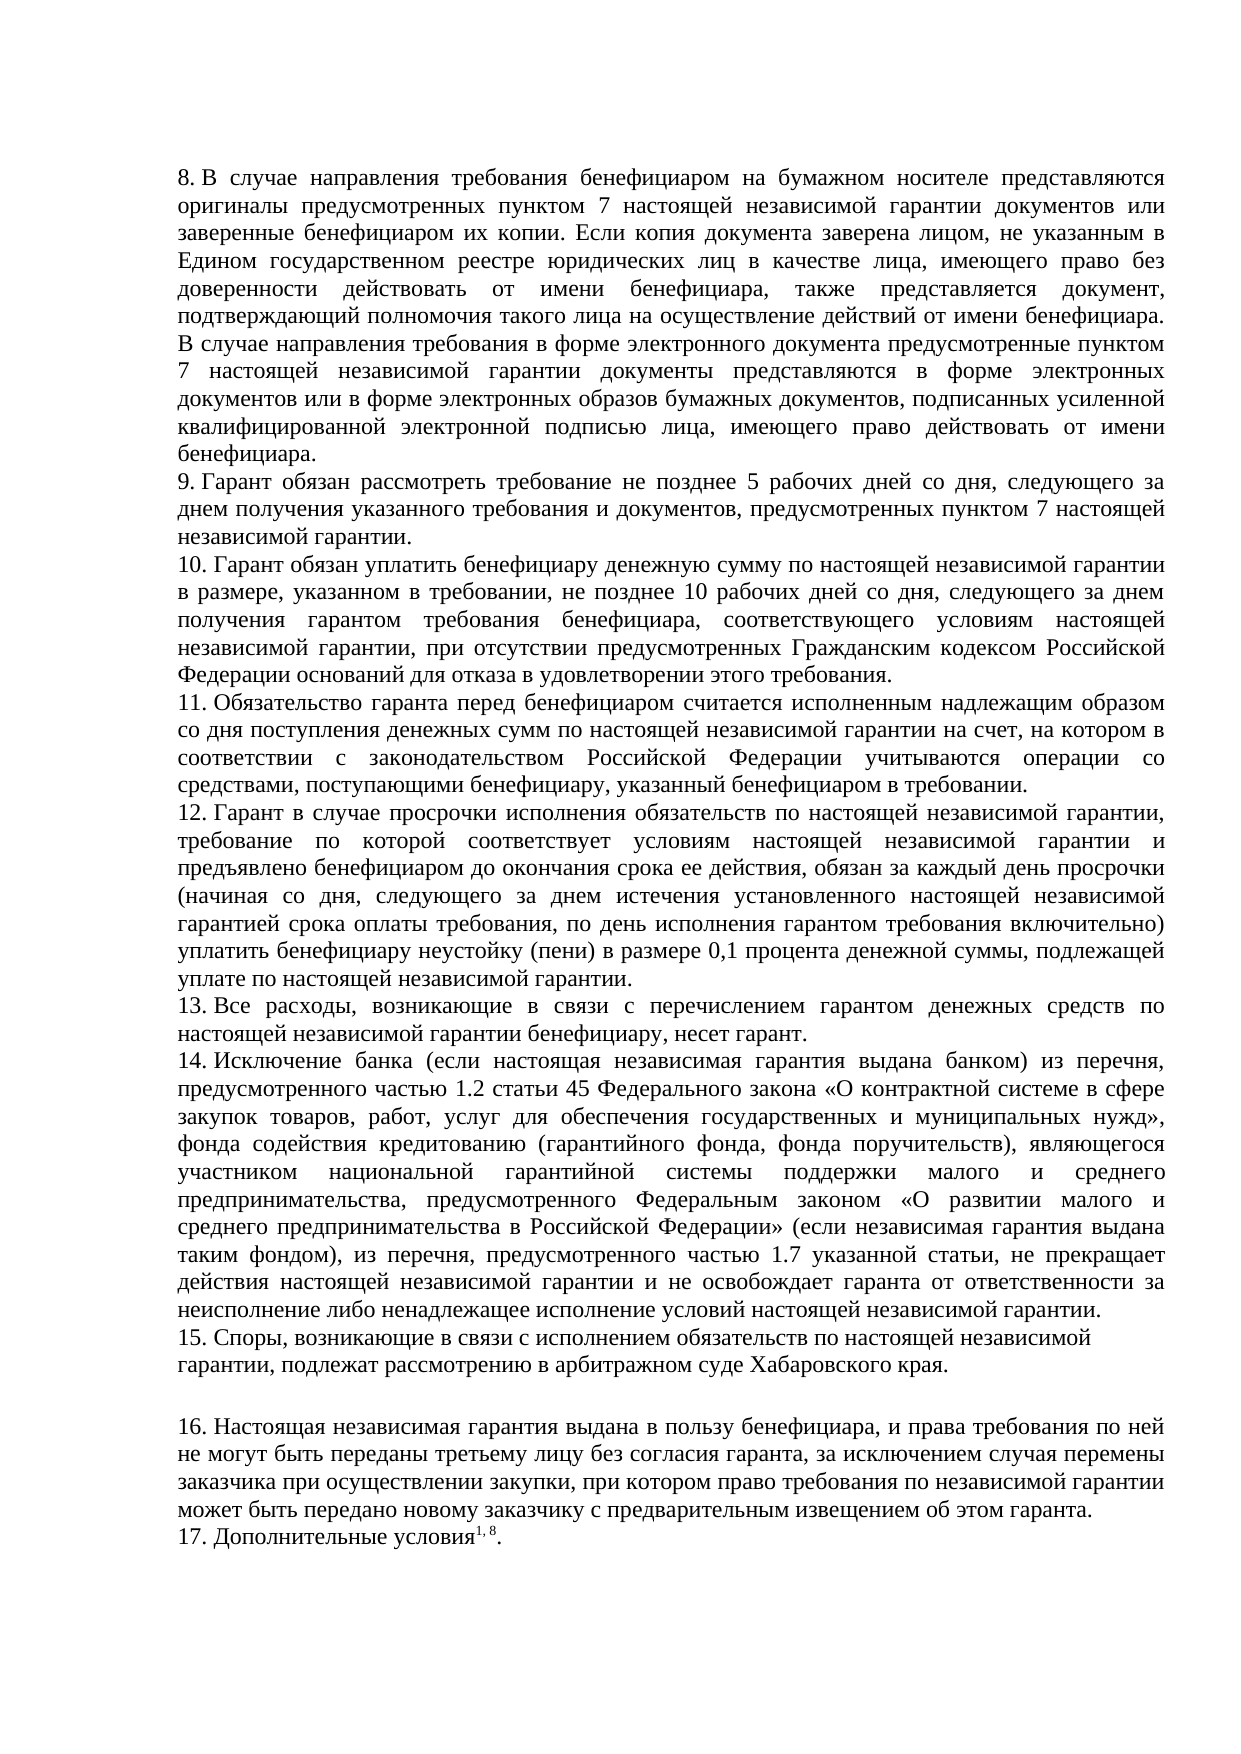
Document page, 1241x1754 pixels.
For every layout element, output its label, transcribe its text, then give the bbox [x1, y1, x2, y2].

text 8. В случае направления требования бенефициаром на бумажном носителе представляются оригиналы предусмотренных пунктом 7 настоящей независимой гарантии документов или заверенные бенефициаром их копии. Если копия документа заверена лицом, не указанным в Едином государственном реестре юридических лиц в качестве лица, имеющего право без доверенности действовать от имени бенефициара, также представляется документ, подтверждающий полномочия такого лица на осуществление действий от имени бенефициара. В случае направления требования в форме электронного документа предусмотренные пунктом 7 настоящей независимой гарантии документы представляются в форме электронных документов или в форме электронных образов бумажных документов, подписанных усиленной квалифицированной электронной подписью лица, имеющего право действовать от имени бенефициара. [177, 163, 1166, 467]
text 14. Исключение банка (если настоящая независимая гарантия выдана банком) из перечня, предусмотренного частью 1.2 статьи 45 Федерального закона «О контрактной системе в сфере закупок товаров, работ, услуг для обеспечения государственных и муниципальных нужд», фонда содействия кредитованию (гарантийного фонда, фонда поручительств), являющегося участником национальной гарантийной системы поддержки малого и среднего предпринимательства, предусмотренного Федеральным законом «О развитии малого и среднего предпринимательства в Российской Федерации» (если независимая гарантия выдана таким фондом), из перечня, предусмотренного частью 1.7 указанной статьи, не прекращает действия настоящей независимой гарантии и не освобождает гаранта от ответственности за неисполнение либо ненадлежащее исполнение условий настоящей независимой гарантии. [177, 1047, 1166, 1323]
text 17. Дополнительные условия1, 8. [177, 1522, 1166, 1550]
text 16. Настоящая независимая гарантия выдана в пользу бенефициара, и права требования по ней не могут быть переданы третьему лицу без согласия гаранта, за исключением случая перемены заказчика при осуществлении закупки, при котором право требования по независимой гарантии может быть передано новому заказчику с предварительным извещением об этом гаранта. [177, 1412, 1166, 1522]
text 15. Споры, возникающие в связи с исполнением обязательств по настоящей независимой гарантии, подлежат рассмотрению в арбитражном суде Хабаровского края. [177, 1323, 1166, 1412]
text 13. Все расходы, возникающие в связи с перечислением гарантом денежных средств по настоящей независимой гарантии бенефициару, несет гарант. [177, 991, 1166, 1047]
text 11. Обязательство гаранта перед бенефициаром считается исполненным надлежащим образом со дня поступления денежных сумм по настоящей независимой гарантии на счет, на котором в соответствии с законодательством Российской Федерации учитываются операции со средствами, поступающими бенефициару, указанный бенефициаром в требовании. [177, 688, 1166, 798]
text 9. Гарант обязан рассмотреть требование не позднее 5 рабочих дней со дня, следующего за днем получения указанного требования и документов, предусмотренных пунктом 7 настоящей независимой гарантии. [177, 467, 1166, 550]
text 10. Гарант обязан уплатить бенефициару денежную сумму по настоящей независимой гарантии в размере, указанном в требовании, не позднее 10 рабочих дней со дня, следующего за днем получения гарантом требования бенефициара, соответствующего условиям настоящей независимой гарантии, при отсутствии предусмотренных Гражданским кодексом Российской Федерации оснований для отказа в удовлетворении этого требования. [177, 550, 1166, 688]
text 12. Гарант в случае просрочки исполнения обязательств по настоящей независимой гарантии, требование по которой соответствует условиям настоящей независимой гарантии и предъявлено бенефициаром до окончания срока ее действия, обязан за каждый день просрочки (начиная со дня, следующего за днем истечения установленного настоящей независимой гарантией срока оплаты требования, по день исполнения гарантом требования включительно) уплатить бенефициару неустойку (пени) в размере 0,1 процента денежной суммы, подлежащей уплате по настоящей независимой гарантии. [177, 798, 1166, 991]
